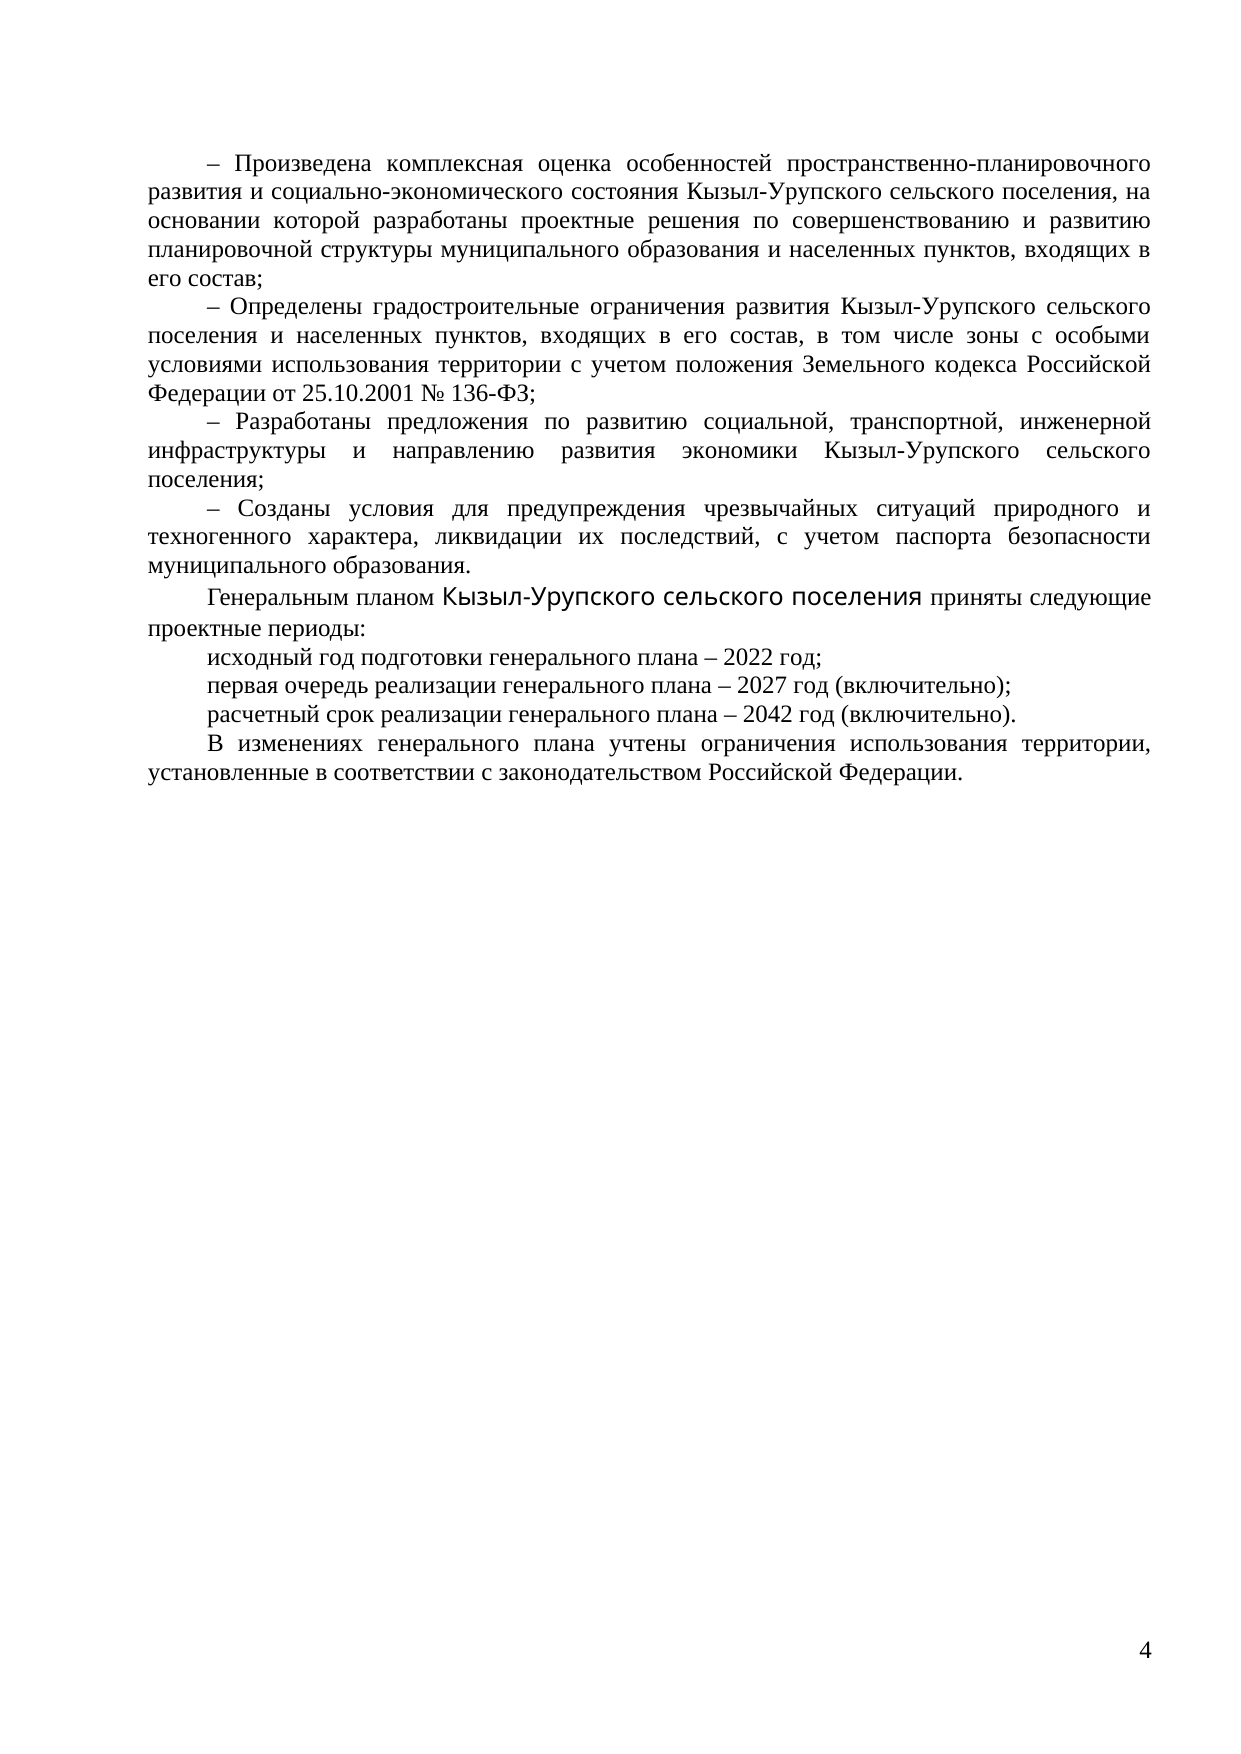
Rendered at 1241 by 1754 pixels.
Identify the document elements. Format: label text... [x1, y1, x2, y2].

text Генеральным планом Кызыл-Урупского сельского поселения приняты следующие проектные периоды: [148, 579, 1152, 642]
list исходный год подготовки генерального плана – 2022 год; [148, 642, 1152, 671]
list расчетный срок реализации генерального плана – 2042 год (включительно). [148, 699, 1152, 728]
text – Определены градостроительные ограничения развития Кызыл-Урупского сельского поселения и населенных пунктов, входящих в его состав, в том числе зоны с особыми условиями использования территории с учетом положения Земельного кодекса Российской Федерации от 25.10.2001 № 136-ФЗ; [148, 291, 1152, 406]
text В изменениях генерального плана учтены ограничения использования территории, установленные в соответствии с законодательством Российской Федерации. [148, 728, 1152, 786]
text – Созданы условия для предупреждения чрезвычайных ситуаций природного и техногенного характера, ликвидации их последствий, с учетом паспорта безопасности муниципального образования. [148, 493, 1152, 579]
text – Произведена комплексная оценка особенностей пространственно-планировочного развития и социально-экономического состояния Кызыл-Урупского сельского поселения, на основании которой разработаны проектные решения по совершенствованию и развитию планировочной структуры муниципального образования и населенных пунктов, входящих в его состав; [148, 148, 1152, 291]
list первая очередь реализации генерального плана – 2027 год (включительно); [148, 671, 1152, 699]
text – Разработаны предложения по развитию социальной, транспортной, инженерной инфраструктуры и направлению развития экономики Кызыл-Урупского сельского поселения; [148, 406, 1152, 493]
